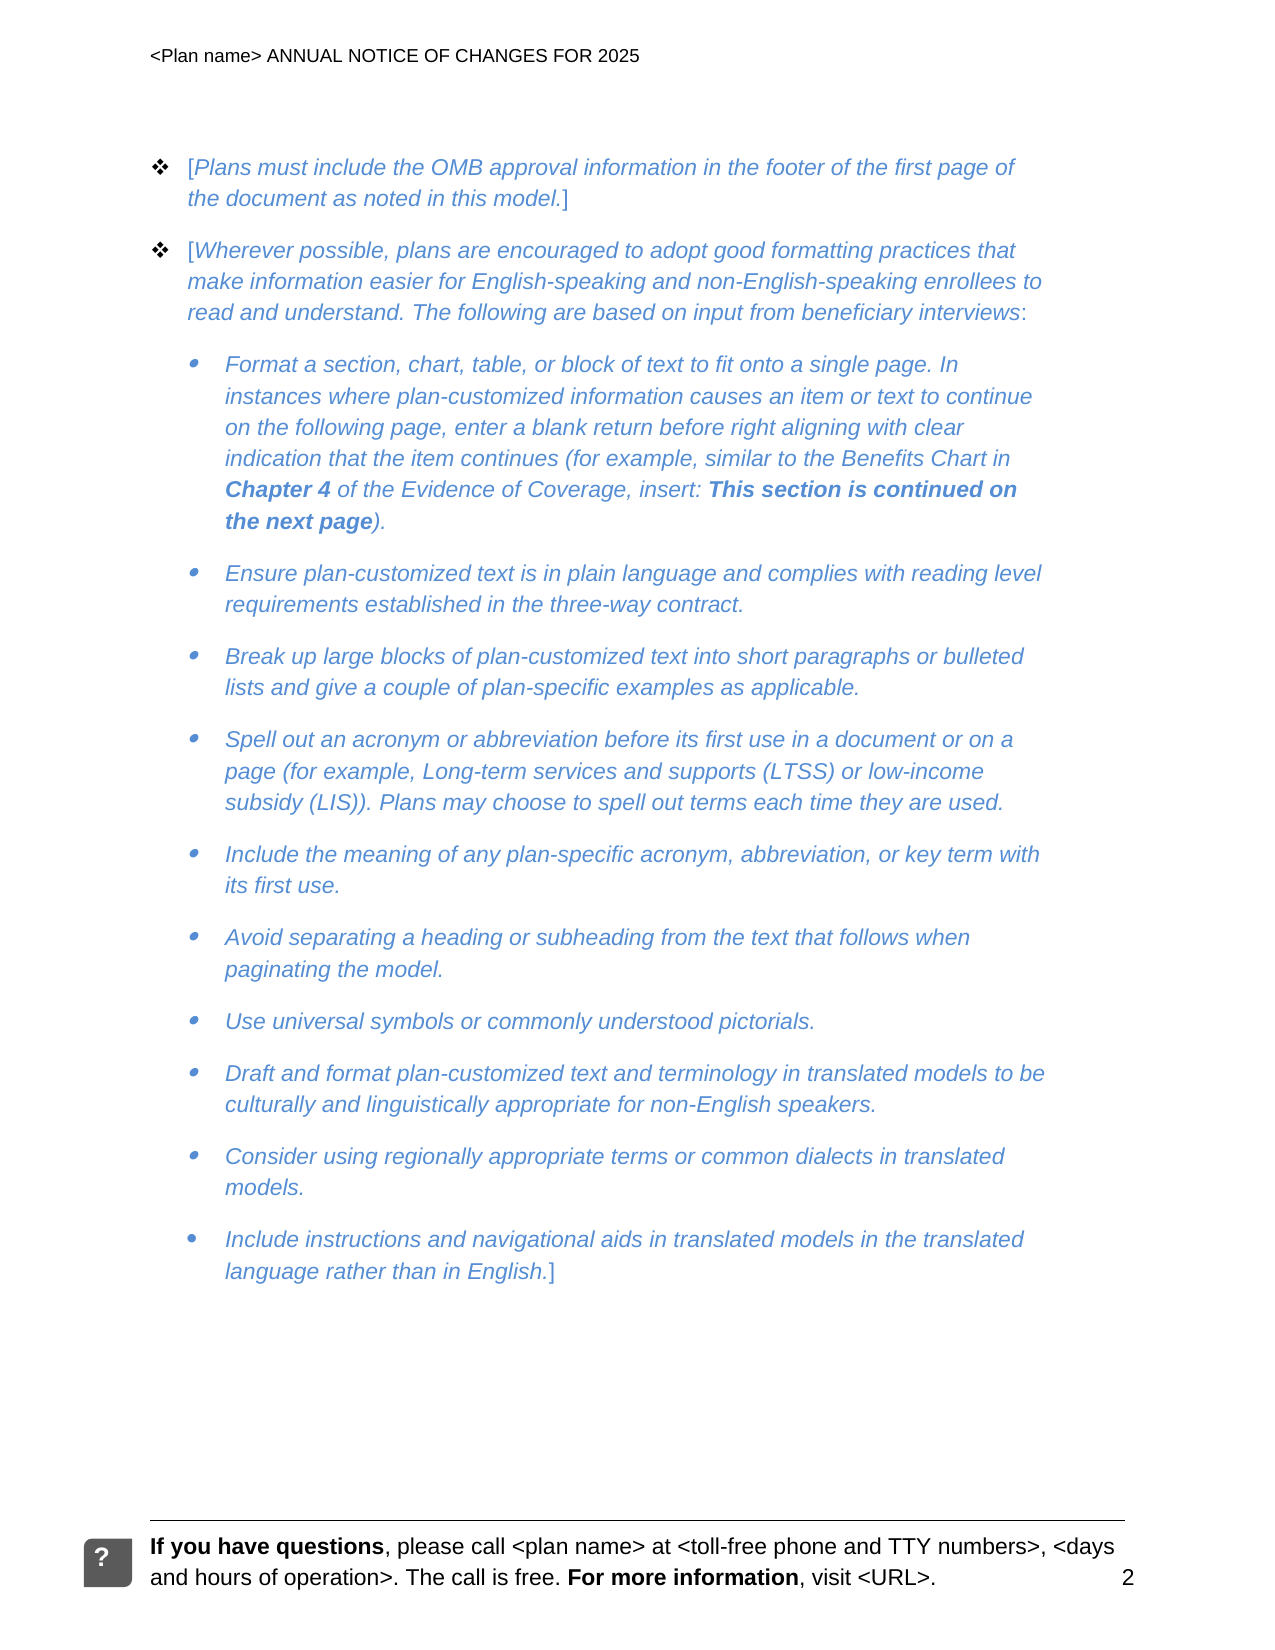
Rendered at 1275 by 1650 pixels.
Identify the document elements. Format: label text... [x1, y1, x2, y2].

text Draft and format plan-customized text and terminology in translated models to be culturally and linguistically appropriate for non-English speakers. [187, 1056, 1050, 1119]
list [Plans must include the OMB approval information in the footer of the first page of the document as noted in this model.] [150, 150, 1050, 212]
text Break up large blocks of plan-customized text into short paragraphs or bulleted lists and give a couple of plan-specific examples as applicable. [187, 639, 1050, 702]
text Spell out an acronym or abbreviation before its first use in a document or on a page (for example, Long-term services and supports (LTSS) or low-income subsidy (LIS)). Plans may choose to spell out terms each time they are used. [187, 723, 1050, 817]
text Avoid separating a heading or subheading from the text that follows when paginating the model. [187, 921, 1050, 983]
text Format a section, chart, table, or block of text to fit onto a single page. In instances where plan-customized information causes an item or text to continue on the following page, enter a blank return before right aligning with clear indication that the item continues (for example, similar to the Benefits Chart in Chapter 4 of the Evidence of Coverage, insert: This section is continued on the next page). [187, 348, 1050, 535]
text Use universal symbols or commonly understood pictorials. [187, 1004, 1050, 1035]
text Ensure plan-customized text is in plain language and complies with reading level requirements established in the three-way contract. [187, 556, 1050, 619]
text Include instructions and navigational aids in translated models in the translated language rather than in English.] [187, 1223, 1050, 1285]
list [Wherever possible, plans are encouraged to adopt good formatting practices that make information easier for English-speaking and non-English-speaking enrollees to read and understand. The following are based on input from beneficiary interviews: [150, 233, 1050, 327]
text Include the meaning of any plan-specific acronym, abbreviation, or key term with its first use. [187, 837, 1050, 900]
text Consider using regionally appropriate terms or common dialects in translated models. [187, 1139, 1050, 1202]
